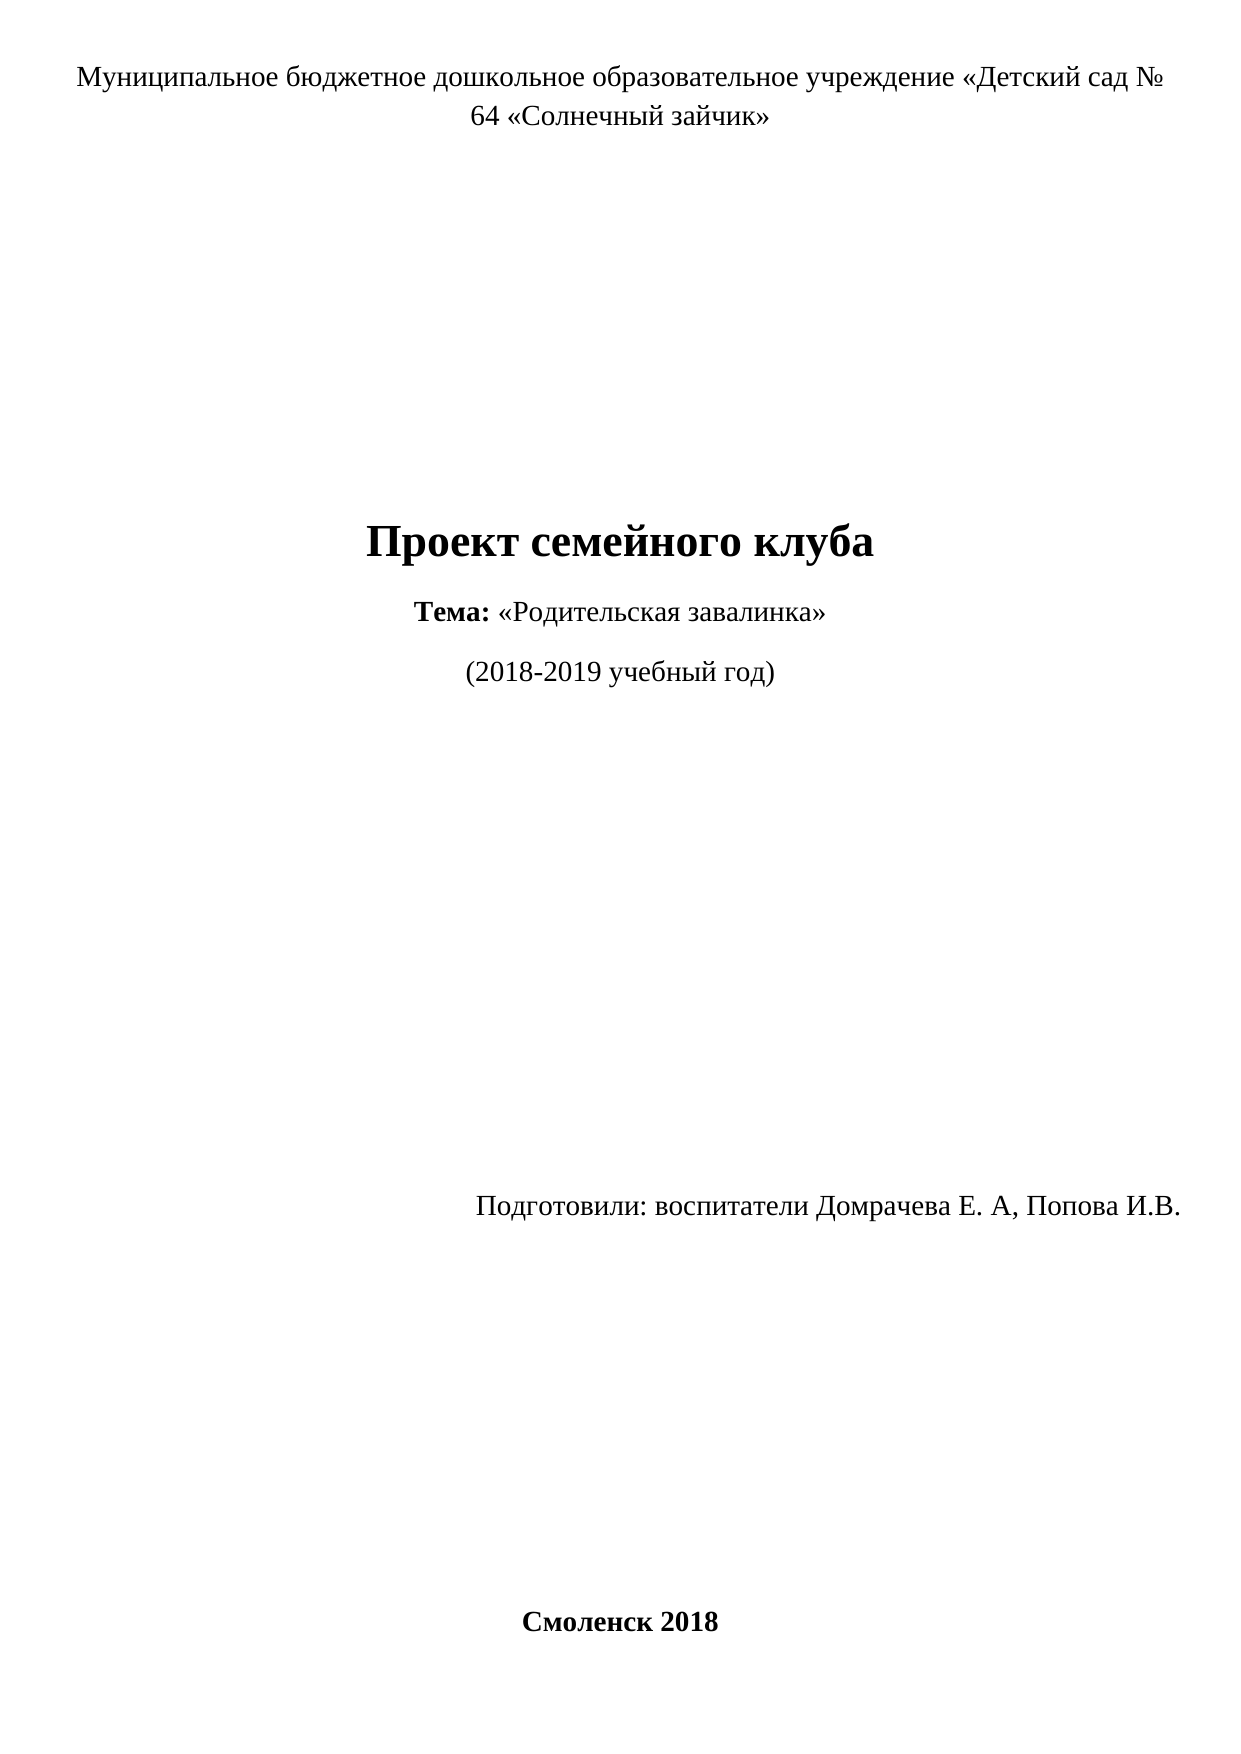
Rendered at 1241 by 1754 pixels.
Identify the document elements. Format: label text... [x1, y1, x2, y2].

text Муниципальное бюджетное дошкольное образовательное учреждение «Детский сад № 64 «Солнечный зайчик» [59, 59, 1181, 131]
text Смоленск 2018 [59, 1604, 1181, 1637]
text Проект семейного клуба [59, 513, 1181, 566]
text Подготовили: воспитатели Домрачева Е. А, Попова И.В. [59, 1188, 1181, 1222]
text Тема: «Родительская завалинка» [59, 594, 1181, 628]
text (2018-2019 учебный год) [59, 654, 1181, 687]
